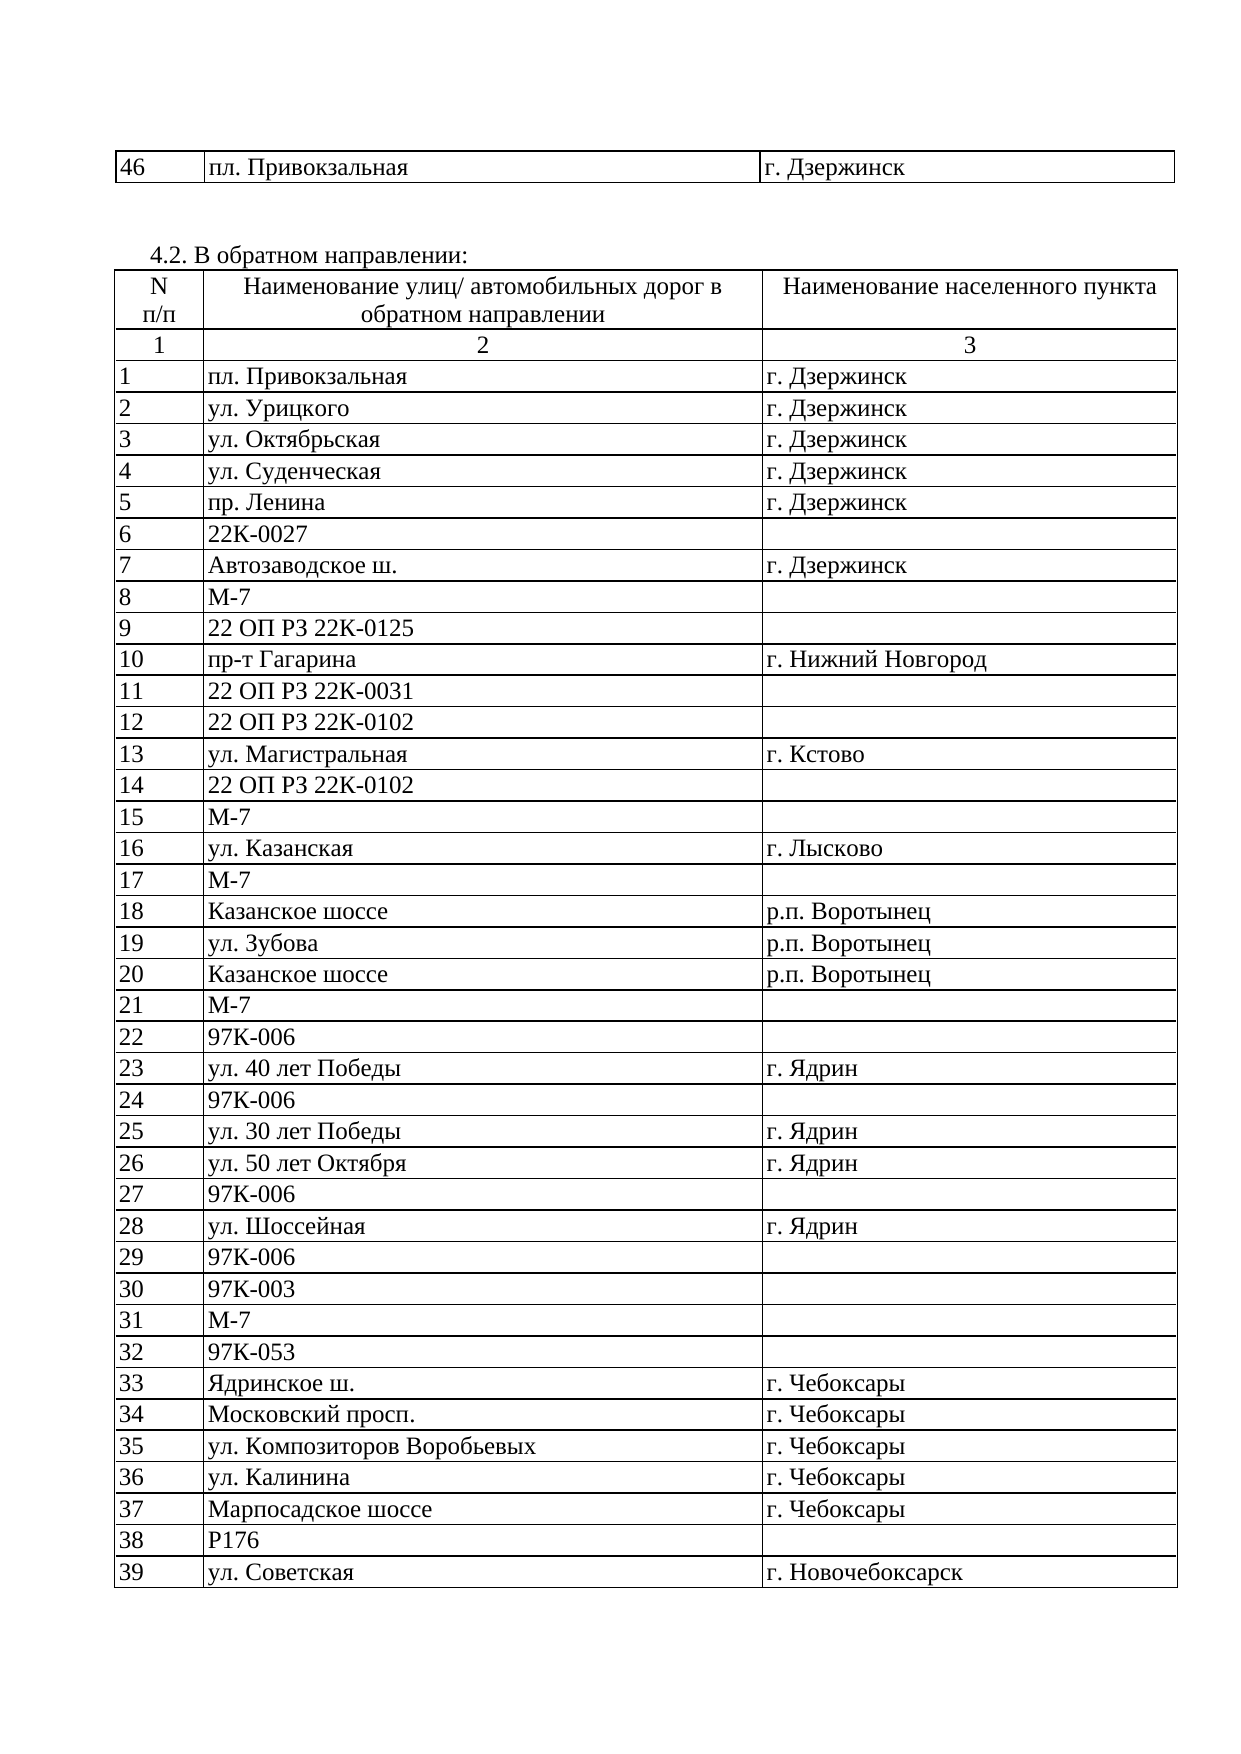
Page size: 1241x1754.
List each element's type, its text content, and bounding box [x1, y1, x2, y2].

table_cell 22 ОП РЗ 22К-0125 [204, 613, 762, 643]
table_cell [763, 706, 1177, 737]
table_cell М-7 [204, 582, 762, 611]
table_cell ул. Композиторов Воробьевых [204, 1431, 762, 1461]
table_cell г. Нижний Новгород [763, 643, 1177, 674]
table_cell 97К-006 [204, 1022, 762, 1052]
table_cell пр-т Гагарина [204, 645, 762, 674]
table_cell Марпосадское шоссе [204, 1494, 762, 1524]
table_cell г. Чебоксары [763, 1429, 1177, 1461]
table_cell 25 [115, 1116, 203, 1146]
table_cell 22 [115, 1021, 203, 1052]
table_cell ул. Калинина [204, 1462, 762, 1492]
table_cell [763, 1020, 1177, 1052]
table_cell М-7 [204, 802, 762, 832]
table_cell [763, 1335, 1177, 1366]
table_cell 16 [115, 833, 203, 863]
table_cell ул. Зубова [204, 928, 762, 957]
table_cell г. Дзержинск [763, 549, 1177, 580]
table_cell [763, 1083, 1177, 1115]
table_cell пл. Привокзальная [205, 152, 759, 181]
table_cell 17 [115, 864, 203, 894]
table_cell г. Лысково [763, 832, 1177, 863]
table_cell 36 [115, 1462, 203, 1492]
table_cell 14 [115, 770, 203, 800]
table_cell 23 [115, 1053, 203, 1083]
table_cell г. Чебоксары [763, 1398, 1177, 1429]
table_cell 4 [115, 455, 203, 486]
table_cell Автозаводское ш. [204, 550, 762, 580]
table_cell 26 [115, 1147, 203, 1178]
table_cell [763, 1304, 1177, 1335]
table_cell 97К-003 [204, 1274, 762, 1303]
table_cell ул. 40 лет Победы [204, 1053, 762, 1083]
table_cell ул. Магистральная [204, 739, 762, 769]
table_cell [763, 800, 1177, 832]
table_cell р.п. Воротынец [763, 926, 1177, 957]
table_cell г. Дзержинск [763, 486, 1177, 517]
table_cell 24 [115, 1084, 203, 1115]
table_cell 11 [115, 675, 203, 706]
table_cell ул. Суденческая [204, 456, 762, 486]
table_cell 5 [115, 487, 203, 517]
table_cell ул. Урицкого [204, 393, 762, 423]
table_cell 39 [115, 1556, 203, 1587]
table_cell М-7 [204, 1305, 762, 1335]
table_cell 20 [115, 959, 203, 989]
table_cell [763, 517, 1177, 548]
table_cell 22 ОП РЗ 22К-0102 [204, 707, 762, 737]
table_cell ул. Шоссейная [204, 1211, 762, 1241]
table_cell Казанское шоссе [204, 896, 762, 926]
table_cell р.п. Воротынец [763, 958, 1177, 989]
table_header Наименование населенного пункта [763, 271, 1177, 328]
table_cell 35 [115, 1430, 203, 1461]
table_cell М-7 [204, 865, 762, 894]
table_cell 22 ОП РЗ 22К-0102 [204, 770, 762, 800]
table_cell 13 [115, 738, 203, 769]
table_cell 2 [115, 392, 203, 423]
table_cell 15 [115, 801, 203, 832]
table_cell Ядринское ш. [204, 1368, 762, 1398]
table_cell 3 [763, 328, 1177, 360]
table_cell 97К-006 [204, 1085, 762, 1115]
table_cell 34 [115, 1399, 203, 1429]
table_header Наименование улиц/ автомобильных дорог в обратном направлении [204, 271, 762, 328]
table_cell 30 [115, 1273, 203, 1303]
table_cell 8 [115, 581, 203, 611]
table_cell 27 [115, 1179, 203, 1209]
table_cell 29 [115, 1242, 203, 1272]
table_cell 22К-0027 [204, 519, 762, 548]
table_cell 19 [115, 927, 203, 957]
table_cell [763, 1524, 1177, 1555]
table_cell г. Ядрин [763, 1146, 1177, 1178]
table_cell 21 [115, 990, 203, 1020]
table_cell 22 ОП РЗ 22К-0031 [204, 676, 762, 706]
table_cell [763, 674, 1177, 706]
table_cell ул. Советская [204, 1557, 762, 1587]
table_header N п/п [115, 271, 203, 328]
table_cell г. Ядрин [763, 1209, 1177, 1241]
table_cell [763, 989, 1177, 1020]
table_cell 1 [115, 361, 203, 391]
table_cell пр. Ленина [204, 487, 762, 517]
table_cell [763, 769, 1177, 800]
table_cell г. Чебоксары [763, 1461, 1177, 1492]
table_cell 6 [115, 518, 203, 548]
table_cell г. Чебоксары [763, 1492, 1177, 1524]
table_cell 97К-006 [204, 1242, 762, 1272]
text 4.2. В обратном направлении: [150, 241, 1090, 269]
table_cell [763, 1178, 1177, 1209]
table_cell ул. 50 лет Октября [204, 1148, 762, 1178]
table_cell г. Дзержинск [763, 391, 1177, 423]
table_cell [763, 863, 1177, 894]
table_cell ул. Октябрьская [204, 424, 762, 454]
table_cell Р176 [204, 1525, 762, 1555]
table_cell [763, 1241, 1177, 1272]
table_cell 18 [115, 896, 203, 926]
table_cell ул. 30 лет Победы [204, 1116, 762, 1146]
table_cell 33 [115, 1368, 203, 1398]
table_cell 97К-006 [204, 1179, 762, 1209]
table_cell г. Дзержинск [763, 423, 1177, 454]
table_cell 31 [115, 1305, 203, 1335]
table_cell р.п. Воротынец [763, 895, 1177, 926]
table_cell пл. Привокзальная [204, 361, 762, 391]
table_cell Казанское шоссе [204, 959, 762, 989]
table_cell 97К-053 [204, 1337, 762, 1366]
table_cell 28 [115, 1210, 203, 1241]
table_cell [763, 611, 1177, 643]
table_cell 10 [115, 644, 203, 674]
table_cell [763, 1272, 1177, 1303]
table_cell 37 [115, 1493, 203, 1524]
table_cell 46 [117, 152, 204, 181]
table_cell 1 [115, 329, 203, 360]
table_cell [763, 580, 1177, 611]
table_cell 2 [204, 330, 762, 360]
table_cell г. Дзержинск [763, 360, 1177, 391]
table_cell г. Чебоксары [763, 1366, 1177, 1398]
table_cell 3 [115, 424, 203, 454]
table_cell Московский просп. [204, 1400, 762, 1429]
table_cell ул. Казанская [204, 833, 762, 863]
table_cell г. Ядрин [763, 1052, 1177, 1083]
table_cell г. Ядрин [763, 1115, 1177, 1146]
table_cell г. Кстово [763, 737, 1177, 769]
table_cell г. Дзержинск [761, 152, 1174, 181]
table_cell 38 [115, 1525, 203, 1555]
table_cell г. Новочебоксарск [763, 1555, 1177, 1587]
table_cell г. Дзержинск [763, 454, 1177, 486]
table_cell 32 [115, 1336, 203, 1366]
table_cell 12 [115, 707, 203, 737]
table_cell М-7 [204, 991, 762, 1020]
table_cell 7 [115, 550, 203, 580]
table_cell 9 [115, 613, 203, 643]
